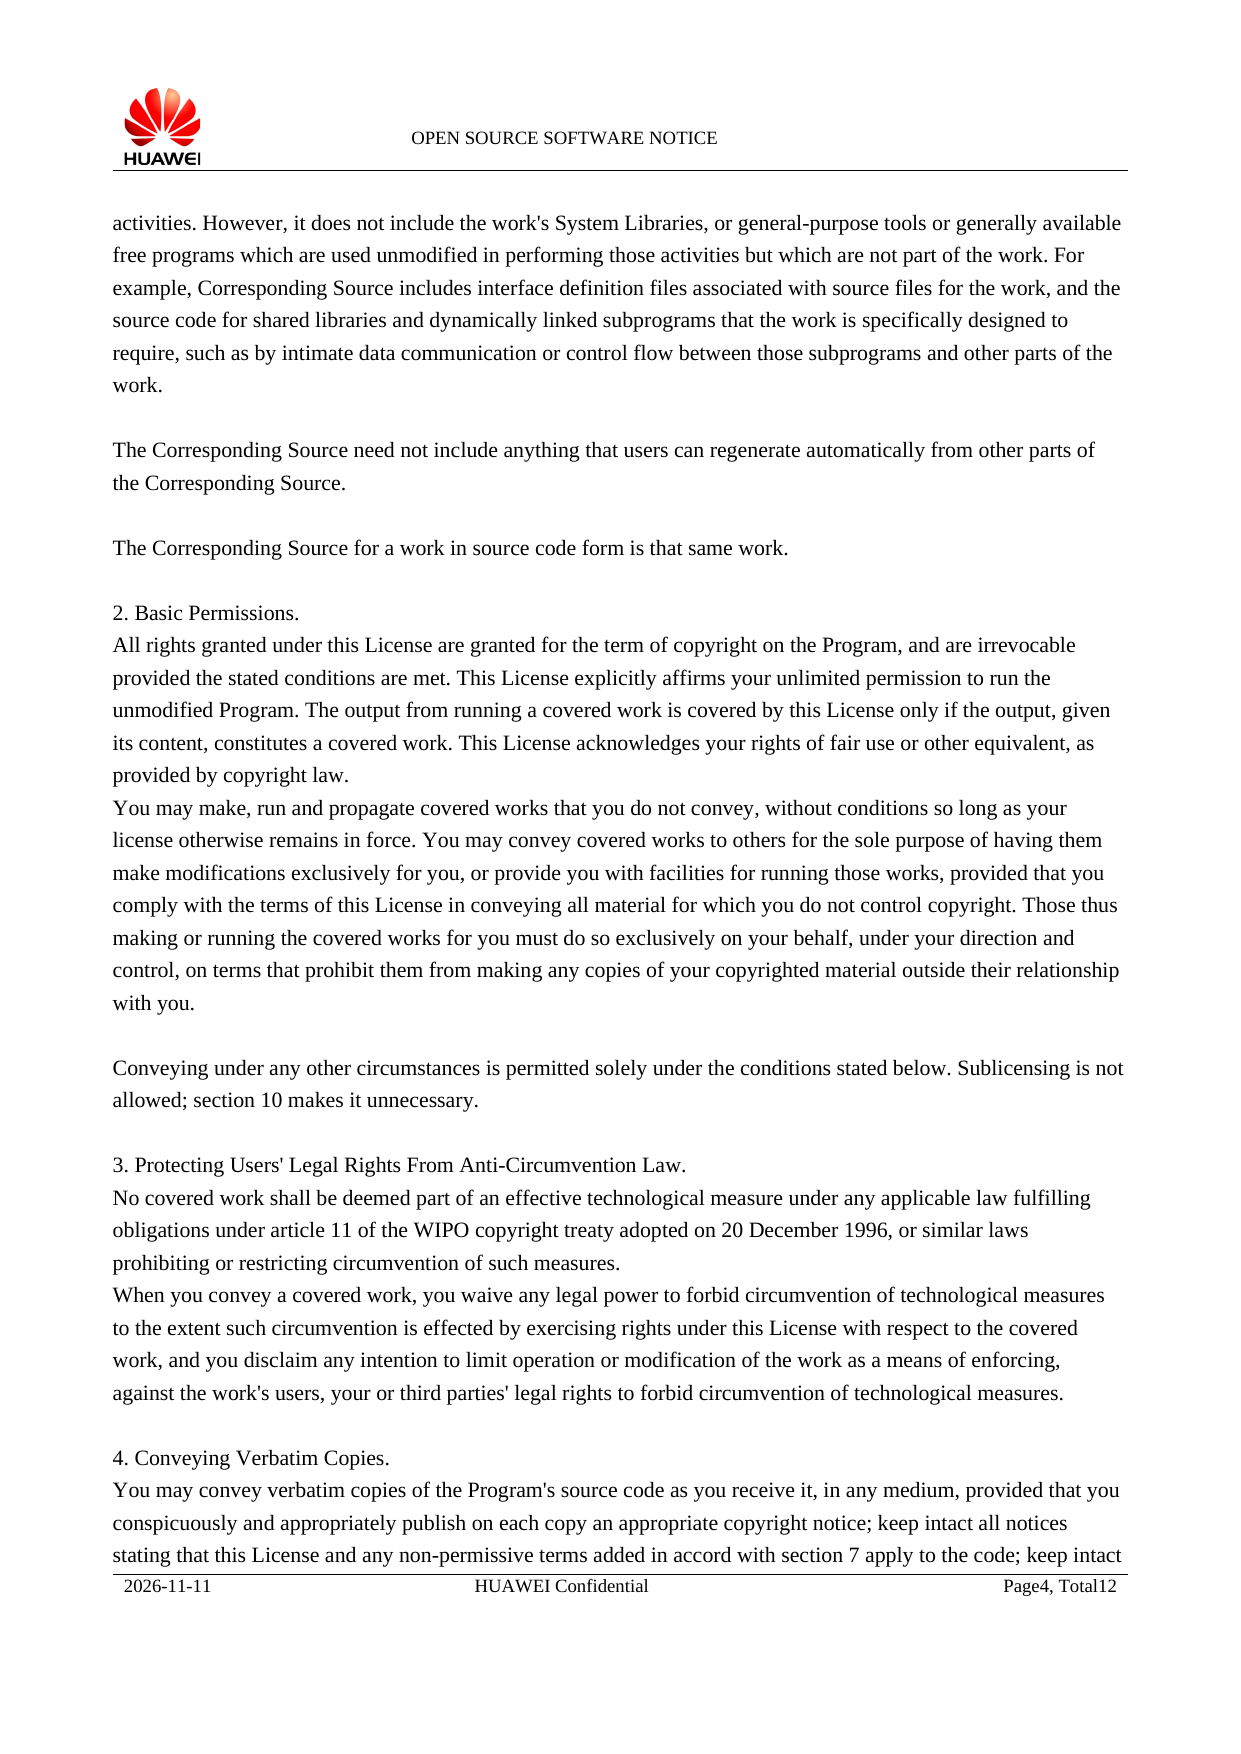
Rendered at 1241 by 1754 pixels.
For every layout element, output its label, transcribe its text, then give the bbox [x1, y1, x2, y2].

picture [124, 88, 201, 165]
